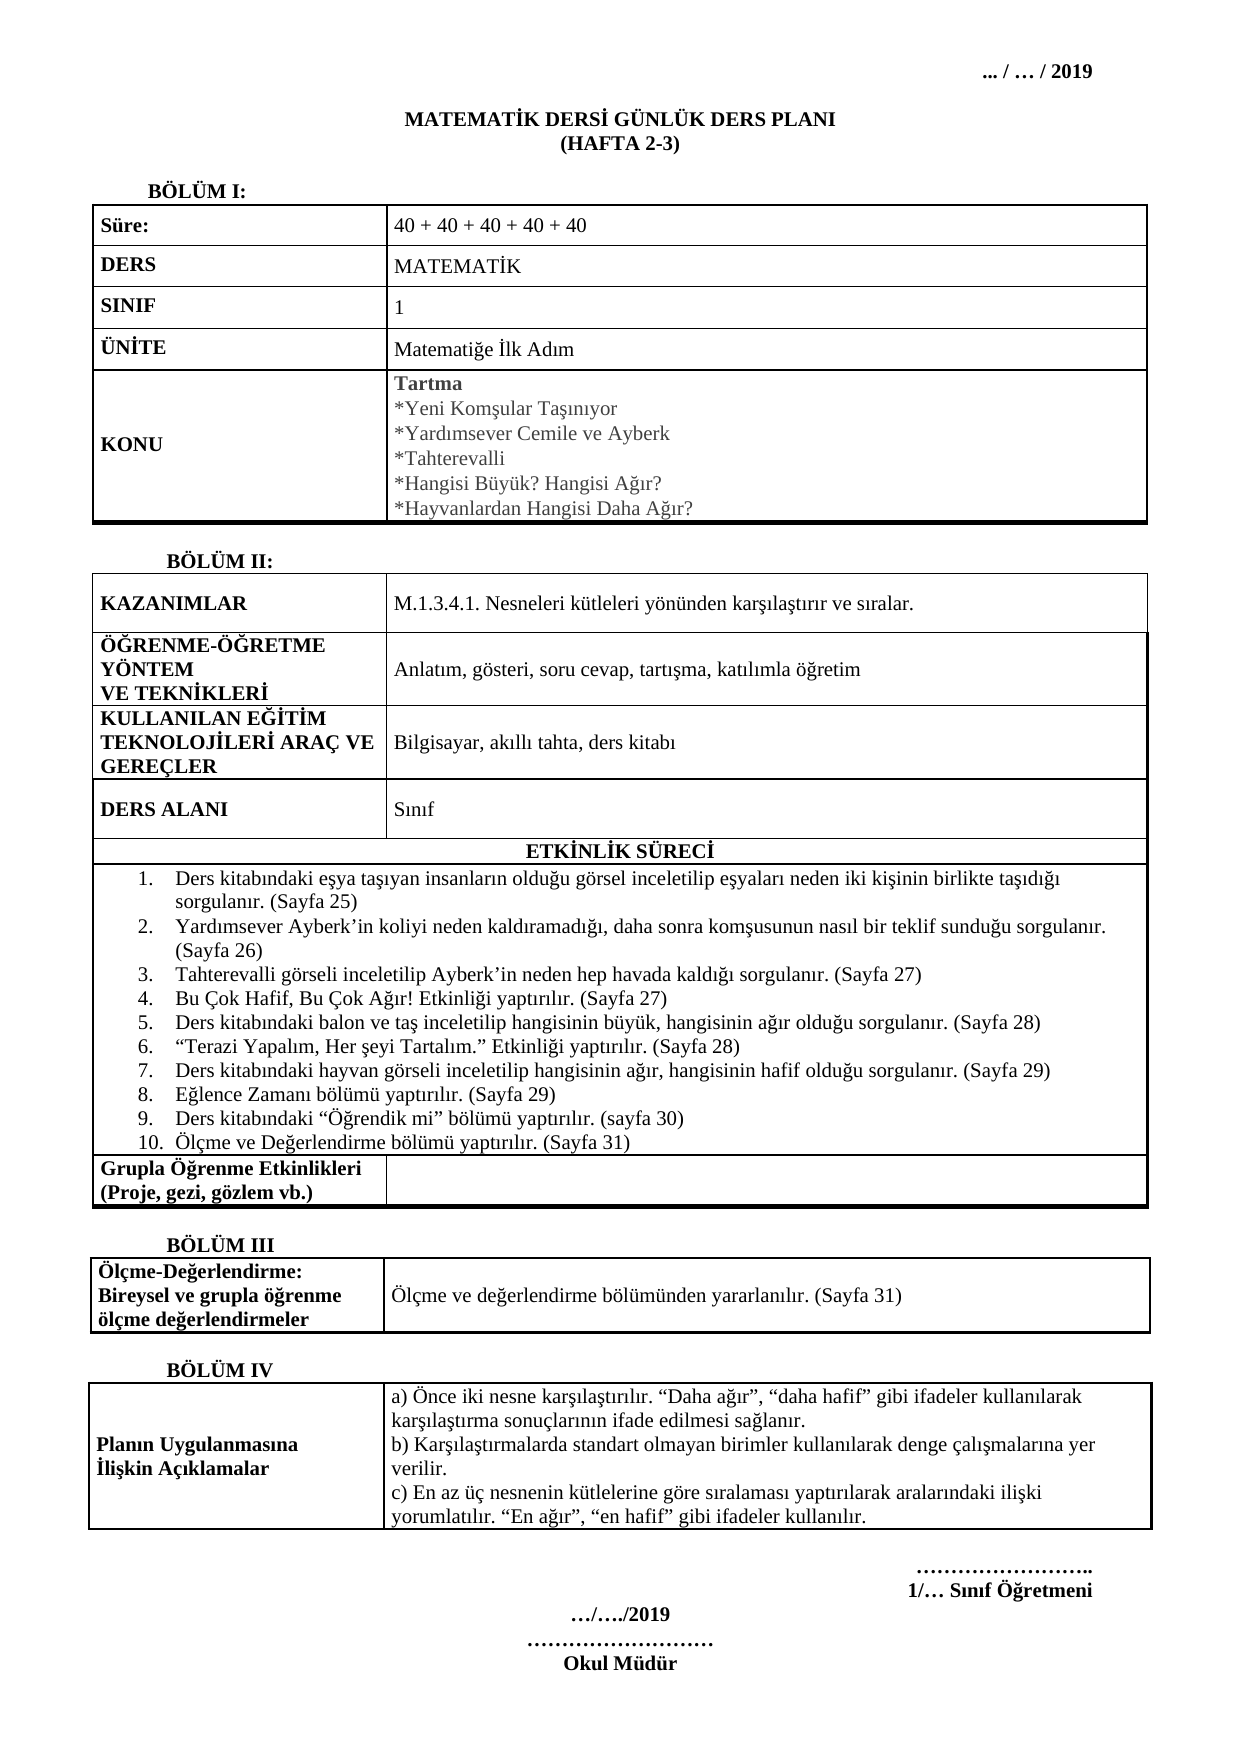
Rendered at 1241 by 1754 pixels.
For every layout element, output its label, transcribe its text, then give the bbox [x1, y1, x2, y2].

table_cell ETKİNLİK SÜRECİ [94, 839, 1146, 863]
table_cell MATEMATİK [388, 246, 1146, 286]
table_header M.1.3.4.1. Nesneleri kütleleri yönünden karşılaştırır ve sıralar. [387, 574, 1147, 632]
table_cell KONU [94, 371, 386, 520]
subtitle BÖLÜM III [148, 1233, 1092, 1257]
table_header a) Önce iki nesne karşılaştırılır. “Daha ağır”, “daha hafif” gibi ifadeler kullanılarak karşılaştırma sonuçlarının ifade edilmesi sağlanır. b) Karşılaştırmalarda standart olmayan birimler kullanılarak denge çalışmalarına yer verilir. c) En az üç nesnenin kütlelerine göre sıralaması yaptırılarak aralarındaki ilişki yorumlatılır. “En ağır”, “en hafif” gibi ifadeler kullanılır. [385, 1384, 1150, 1528]
table_header Planın Uygulanmasına İlişkin Açıklamalar [90, 1384, 383, 1528]
table_cell Anlatım, gösteri, soru cevap, tartışma, katılımla öğretim [387, 633, 1146, 705]
table_header Ölçme ve değerlendirme bölümünden yararlanılır. (Sayfa 31) [385, 1259, 1149, 1331]
table_cell Ders kitabındaki eşya taşıyan insanların olduğu görsel inceletilip eşyaları neden iki kişinin birlikte taşıdığı sorgulanır. (Sayfa 25) Yardımsever Ayberk’in koliyi neden kaldıramadığı, daha sonra komşusunun nasıl bir teklif sunduğu sorgulanır. (Sayfa 26) Tahterevalli görseli inceletilip Ayberk’in neden hep havada kaldığı sorgulanır. (Sayfa 27) Bu Çok Hafif, Bu Çok Ağır! Etkinliği yaptırılır. (Sayfa 27) Ders kitabındaki balon ve taş inceletilip hangisinin büyük, hangisinin ağır olduğu sorgulanır. (Sayfa 28) “Terazi Yapalım, Her şeyi Tartalım.” Etkinliği yaptırılır. (Sayfa 28) Ders kitabındaki hayvan görseli inceletilip hangisinin ağır, hangisinin hafif olduğu sorgulanır. (Sayfa 29) Eğlence Zamanı bölümü yaptırılır. (Sayfa 29) Ders kitabındaki “Öğrendik mi” bölümü yaptırılır. (sayfa 30) Ölçme ve Değerlendirme bölümü yaptırılır. (Sayfa 31) [94, 865, 1146, 1154]
table_cell DERS ALANI [94, 780, 386, 838]
text ... / … / 2019 [148, 59, 1092, 83]
text …/…./2019 [148, 1602, 1092, 1626]
table_header Süre: [94, 206, 386, 245]
table_cell SINIF [94, 287, 386, 327]
table_cell Grupla Öğrenme Etkinlikleri (Proje, gezi, gözlem vb.) [94, 1156, 386, 1204]
text 1/… Sınıf Öğretmeni [148, 1578, 1092, 1602]
table_cell ÖĞRENME-ÖĞRETME YÖNTEM VE TEKNİKLERİ [93, 633, 386, 705]
table_cell Tartma *Yeni Komşular Taşınıyor *Yardımsever Cemile ve Ayberk *Tahterevalli *Hangisi Büyük? Hangisi Ağır? *Hayvanlardan Hangisi Daha Ağır? [388, 371, 1146, 520]
table_cell Matematiğe İlk Adım [388, 329, 1146, 369]
table_cell 1 [388, 287, 1146, 327]
table_header KAZANIMLAR [93, 574, 386, 632]
text ……………………… [148, 1626, 1092, 1651]
text (HAFTA 2-3) [148, 131, 1092, 155]
table_cell [387, 1156, 1146, 1204]
text MATEMATİK DERSİ GÜNLÜK DERS PLANI [148, 107, 1092, 131]
text BÖLÜM II: [148, 549, 1092, 573]
table_cell Bilgisayar, akıllı tahta, ders kitabı [387, 706, 1146, 778]
table_cell ÜNİTE [94, 329, 386, 369]
text Okul Müdür [148, 1651, 1092, 1674]
table_header 40 + 40 + 40 + 40 + 40 [388, 206, 1146, 245]
text …………………….. [148, 1530, 1092, 1578]
text BÖLÜM I: [148, 179, 1092, 203]
subtitle BÖLÜM IV [148, 1358, 1092, 1382]
table_cell DERS [94, 246, 386, 286]
table_cell Sınıf [387, 780, 1146, 838]
table_header Ölçme-Değerlendirme: Bireysel ve grupla öğrenme ölçme değerlendirmeler [92, 1259, 383, 1331]
table_cell KULLANILAN EĞİTİM TEKNOLOJİLERİ ARAÇ VE GEREÇLER [93, 706, 386, 778]
